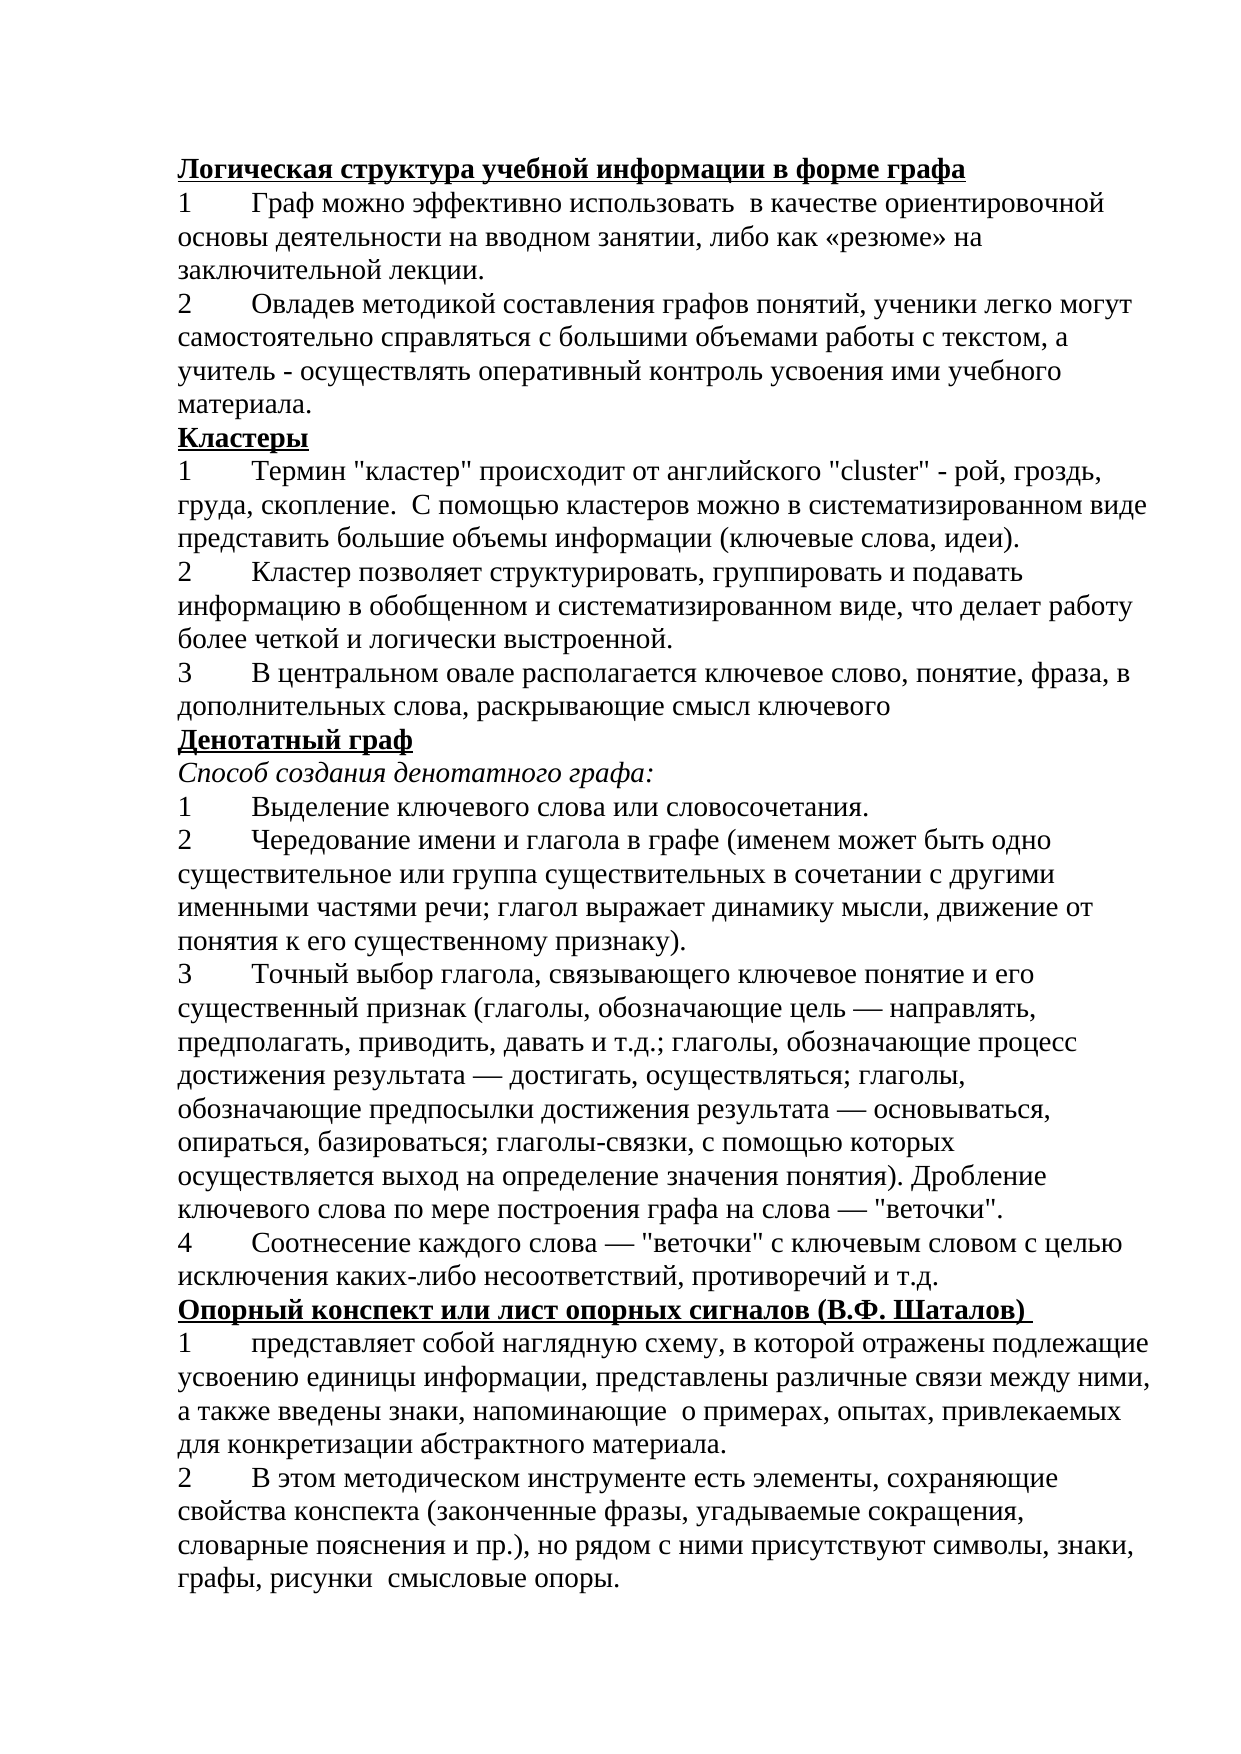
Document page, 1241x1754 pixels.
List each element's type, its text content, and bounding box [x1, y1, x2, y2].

list Точный выбор глагола, связывающего ключевое понятие и его существенный признак (глаголы, обозначающие цель — направлять, предполагать, приводить, давать и т.д.; глаголы, обозначающие процесс достижения результата — достигать, осуществляться; глаголы, обозначающие предпосылки достижения результата — основываться, опираться, базироваться; глаголы-связки, с помощью которых осуществляется выход на определение значения понятия). Дробление ключевого слова по мере построения графа на слова — "веточки". [177, 957, 1152, 1225]
list Овладев методикой составления графов понятий, ученики легко могут самостоятельно справляться с большими объемами работы с текстом, а учитель - осуществлять оперативный контроль усвоения ими учебного материала. [177, 286, 1152, 420]
text Кластеры [177, 420, 1152, 453]
list Выделение ключевого слова или словосочетания. [177, 789, 1152, 822]
list Термин "кластер" происходит от английского "cluster" - рой, гроздь, груда, скопление. С помощью кластеров можно в систематизированном виде представить большие объемы информации (ключевые слова, идеи). [177, 453, 1152, 554]
list Соотнесение каждого слова — "веточки" с ключевым словом с целью исключения каких-либо несоответствий, противоречий и т.д. [177, 1225, 1152, 1292]
text Логическая структура учебной информации в форме графа [177, 152, 1152, 185]
text Способ создания денотатного графа: [177, 755, 1152, 789]
list Кластер позволяет структурировать, группировать и подавать информацию в обобщенном и систематизированном виде, что делает работу более четкой и логически выстроенной. [177, 554, 1152, 655]
list представляет собой наглядную схему, в которой отражены подлежащие усвоению единицы информации, представлены различные связи между ними, а также введены знаки, напоминающие о примерах, опытах, привлекаемых для конкретизации абстрактного материала. [177, 1326, 1152, 1460]
list Граф можно эффективно использовать в качестве ориентировочной основы деятельности на вводном занятии, либо как «резюме» на заключительной лекции. [177, 185, 1152, 286]
text Опорный конспект или лист опорных сигналов (В.Ф. Шаталов) [177, 1292, 1152, 1326]
list В этом методическом инструменте есть элементы, сохраняющие свойства конспекта (законченные фразы, угадываемые сокращения, словарные пояснения и пр.), но рядом с ними присутствуют символы, знаки, графы, рисунки смысловые опоры. [177, 1460, 1152, 1594]
list Чередование имени и глагола в графе (именем может быть одно существительное или группа существительных в сочетании с другими именными частями речи; глагол выражает динамику мысли, движение от понятия к его существенному признаку). [177, 822, 1152, 957]
text Денотатный граф [177, 722, 1152, 755]
list В центральном овале располагается ключевое слово, понятие, фраза, в дополнительных слова, раскрывающие смысл ключевого [177, 655, 1152, 722]
